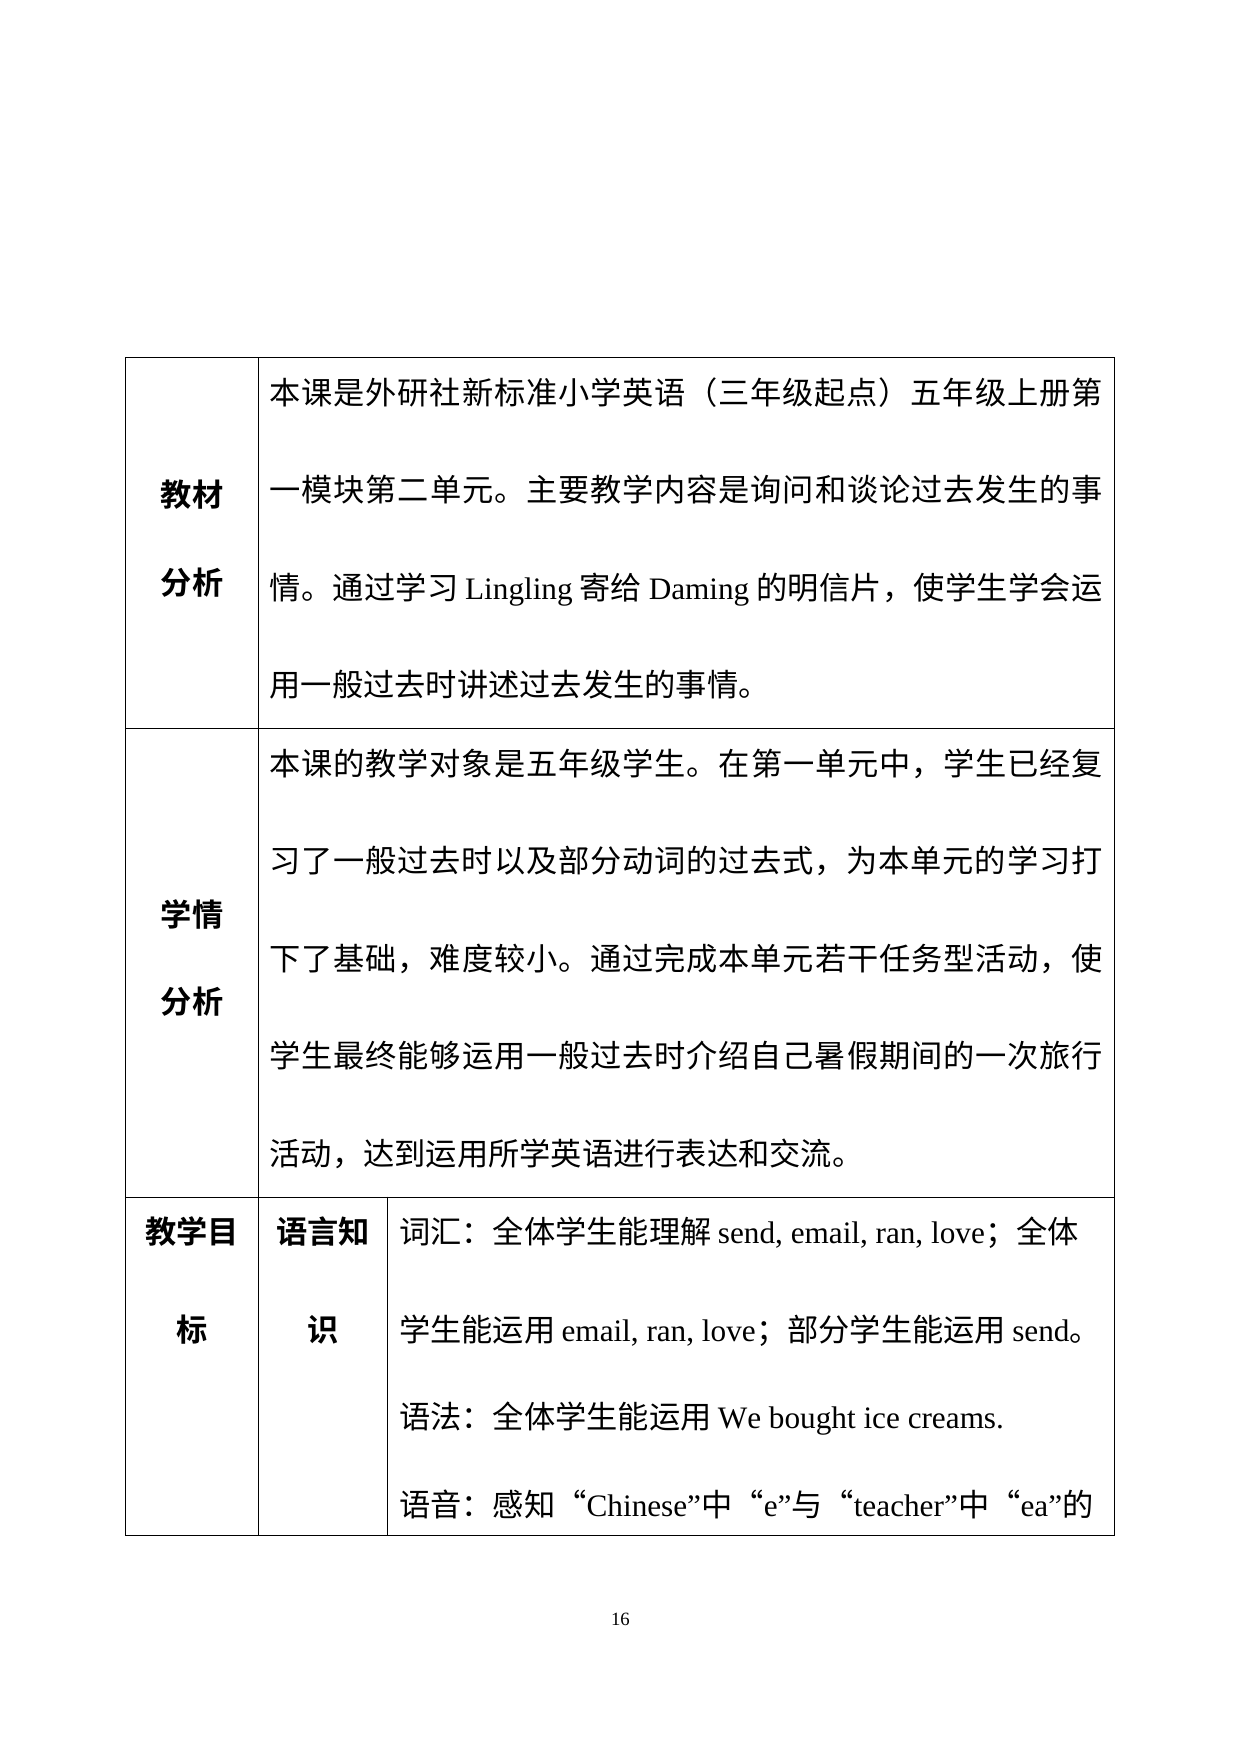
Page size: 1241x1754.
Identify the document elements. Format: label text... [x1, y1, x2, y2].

table_cell 学情 分析 [126, 729, 258, 1197]
table_header 教材 分析 [126, 358, 258, 728]
table_header 本课是外研社新标准小学英语（三年级起点）五年级上册第一模块第二单元。主要教学内容是询问和谈论过去发生的事情。通过学习Lingling寄给Daming的明信片，使学生学会运用一般过去时讲述过去发生的事情。 [259, 358, 1114, 728]
table_cell 教学目标 [126, 1198, 258, 1535]
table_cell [388, 1198, 1114, 1535]
table_cell 语言知识 [259, 1198, 387, 1535]
table_cell 本课的教学对象是五年级学生。在第一单元中，学生已经复习了一般过去时以及部分动词的过去式，为本单元的学习打下了基础，难度较小。通过完成本单元若干任务型活动，使学生最终能够运用一般过去时介绍自己暑假期间的一次旅行活动，达到运用所学英语进行表达和交流。 [259, 729, 1114, 1197]
